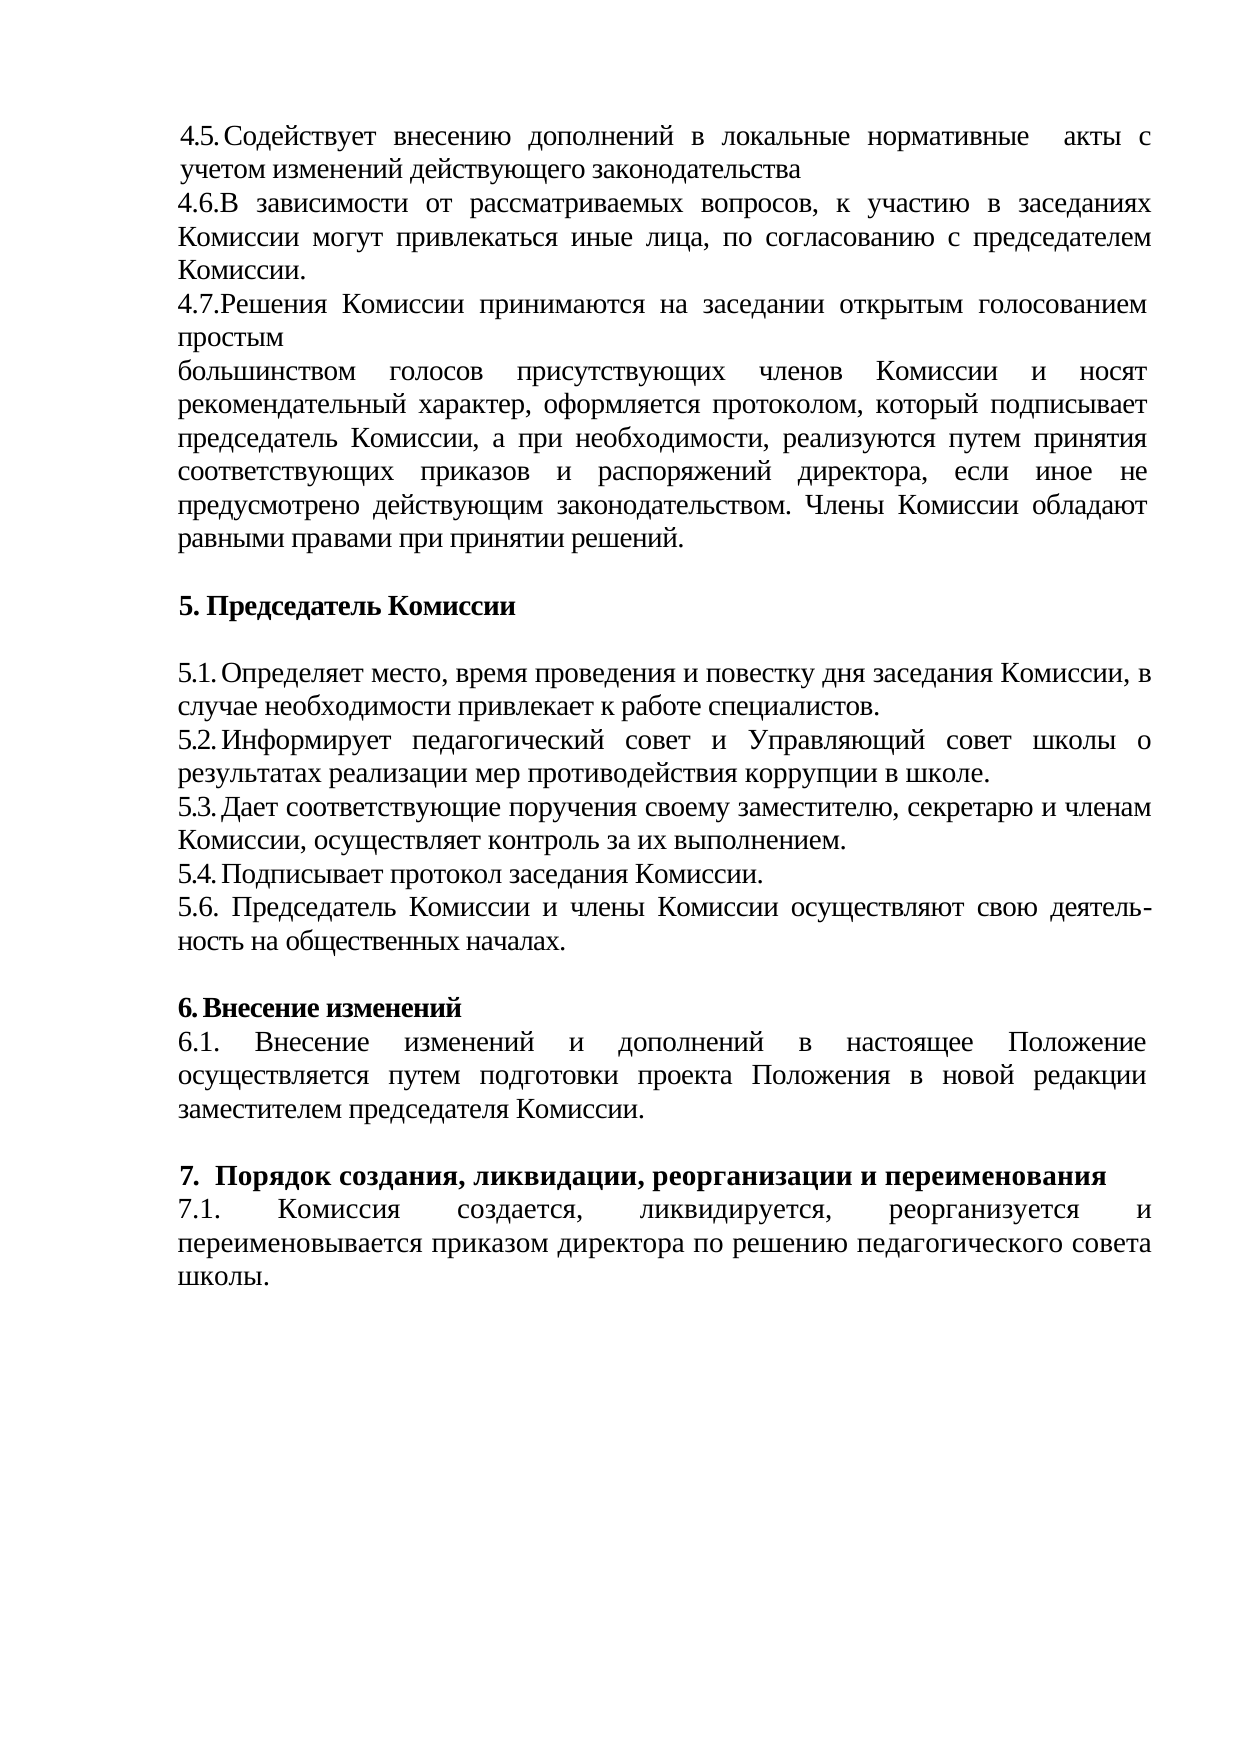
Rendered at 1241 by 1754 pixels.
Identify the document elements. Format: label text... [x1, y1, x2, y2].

list Информирует педагогический совет и Управляющий совет школы о результатах реализации мер противодействия коррупции в школе. [177, 722, 1152, 789]
text 5.6. Председатель Комиссии и члены Комиссии осуществляют свою деятельность на общественных началах. [177, 889, 1152, 957]
list Содействует внесению дополнений в локальные нормативные акты с учетом изменений действующего законодательства [180, 118, 1152, 185]
text 5. Председатель Комиссии [179, 588, 1152, 621]
text 6.1. Внесение изменений и дополнений в настоящее Положение осуществляется путем подготовки проекта Положения в новой редакции заместителем председателя Комиссии. [178, 1024, 1147, 1124]
text 7.1. Комиссия создается, ликвидируется, реорганизуется и переименовывается приказом директора по решению педагогического совета школы. [177, 1191, 1152, 1292]
text 5.1. Определяет место, время проведения и повестку дня заседания Комиссии, в случае необходимости привлекает к работе специалистов. [177, 655, 1152, 722]
text 6. Внесение изменений [178, 990, 1152, 1024]
text 4.7.Решения Комиссии принимаются на заседании открытым голосованием простым большинством голосов присутствующих членов Комиссии и носят рекомендательный характер, оформляется протоколом, который подписывает председатель Комиссии, а при необходимости, реализуются путем принятия соответствующих приказов и распоряжений директора, если иное не предусмотрено действующим законодательством. Члены Комиссии обладают равными правами при принятии решений. [177, 286, 1148, 554]
text 7. Порядок создания, ликвидации, реорганизации и переименования [179, 1158, 1152, 1191]
list Дает соответствующие поручения своему заместителю, секретарю и членам Комиссии, осуществляет контроль за их выполнением. [177, 789, 1152, 856]
text 4.6.В зависимости от рассматриваемых вопросов, к участию в заседаниях Комиссии могут привлекаться иные лица, по согласованию с председателем Комиссии. [177, 185, 1152, 286]
list Подписывает протокол заседания Комиссии. [177, 856, 1104, 889]
